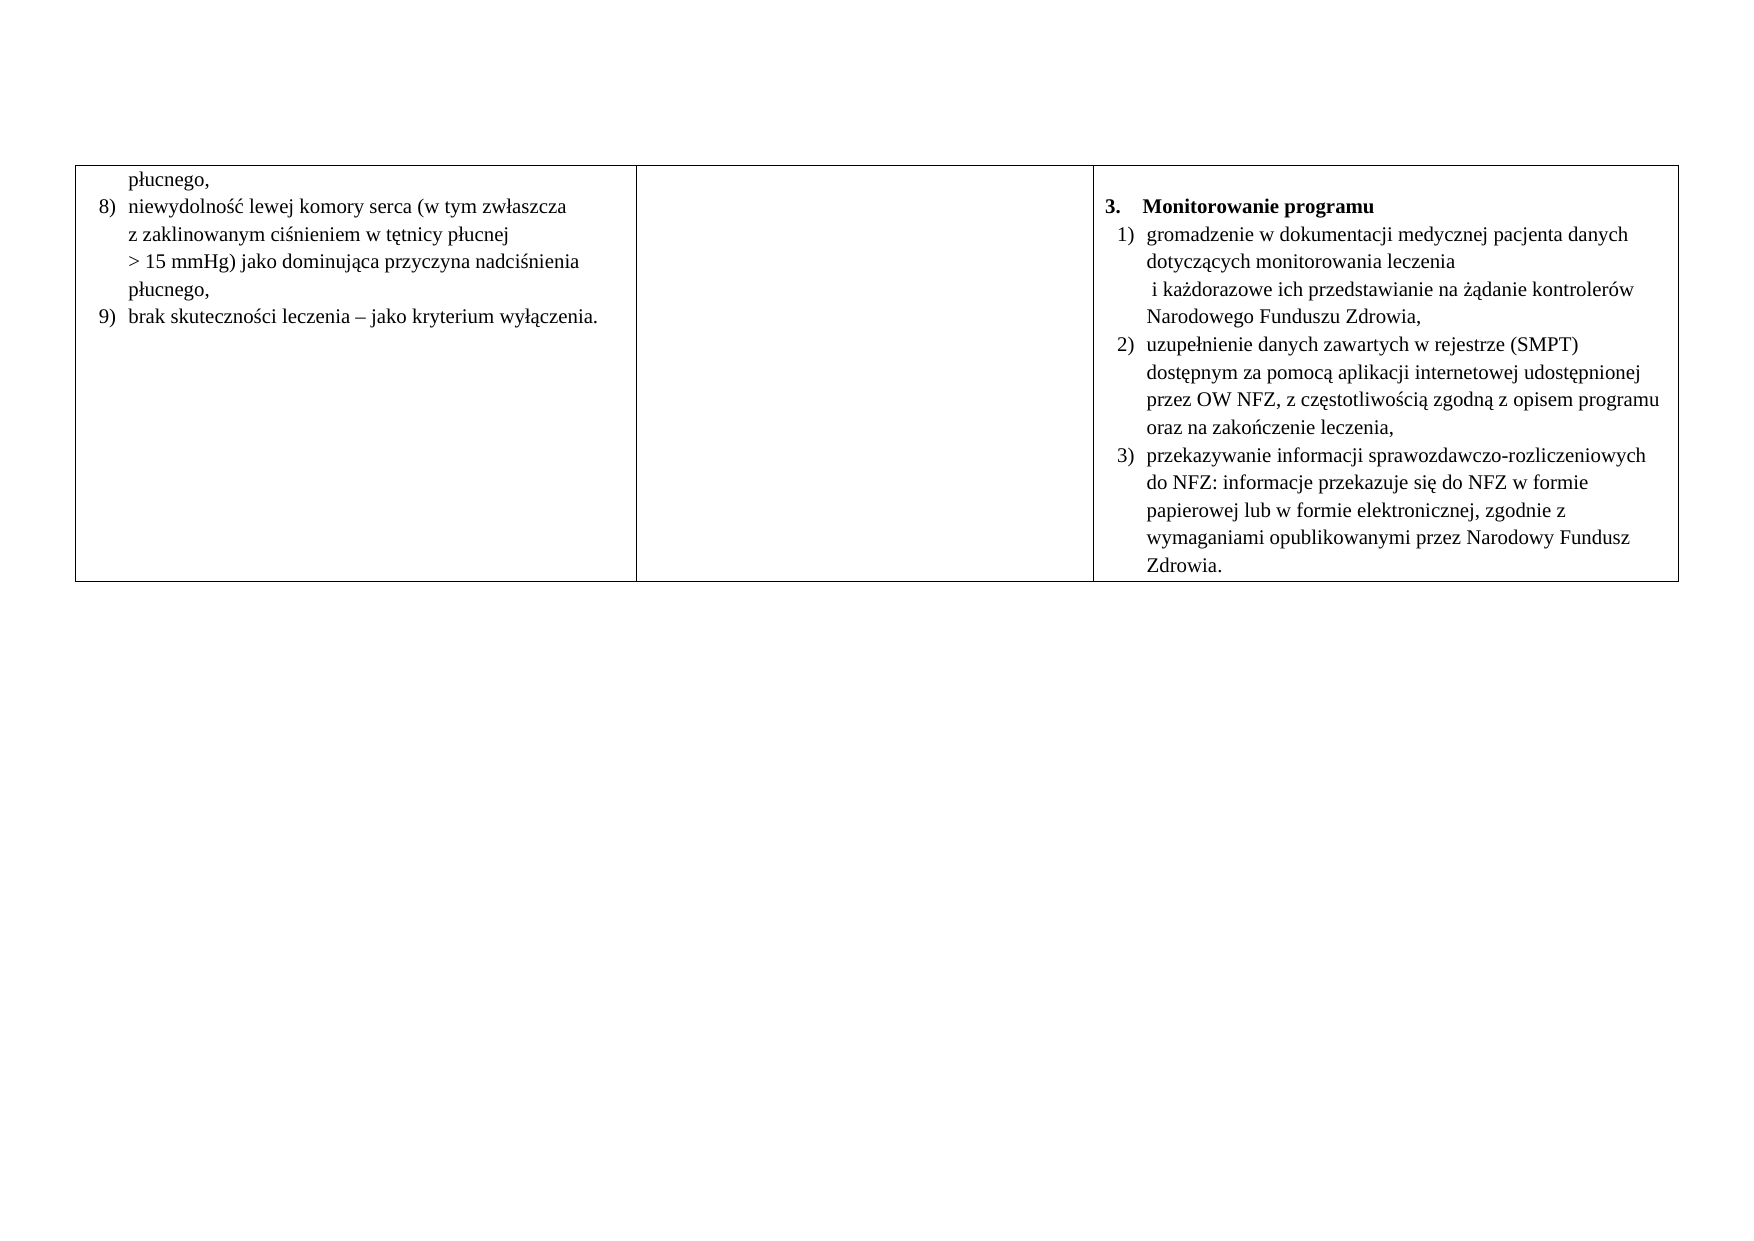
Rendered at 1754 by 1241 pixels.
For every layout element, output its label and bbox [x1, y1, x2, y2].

table_cell [76, 166, 636, 581]
table_cell [637, 166, 1093, 581]
table_cell [1094, 166, 1678, 581]
